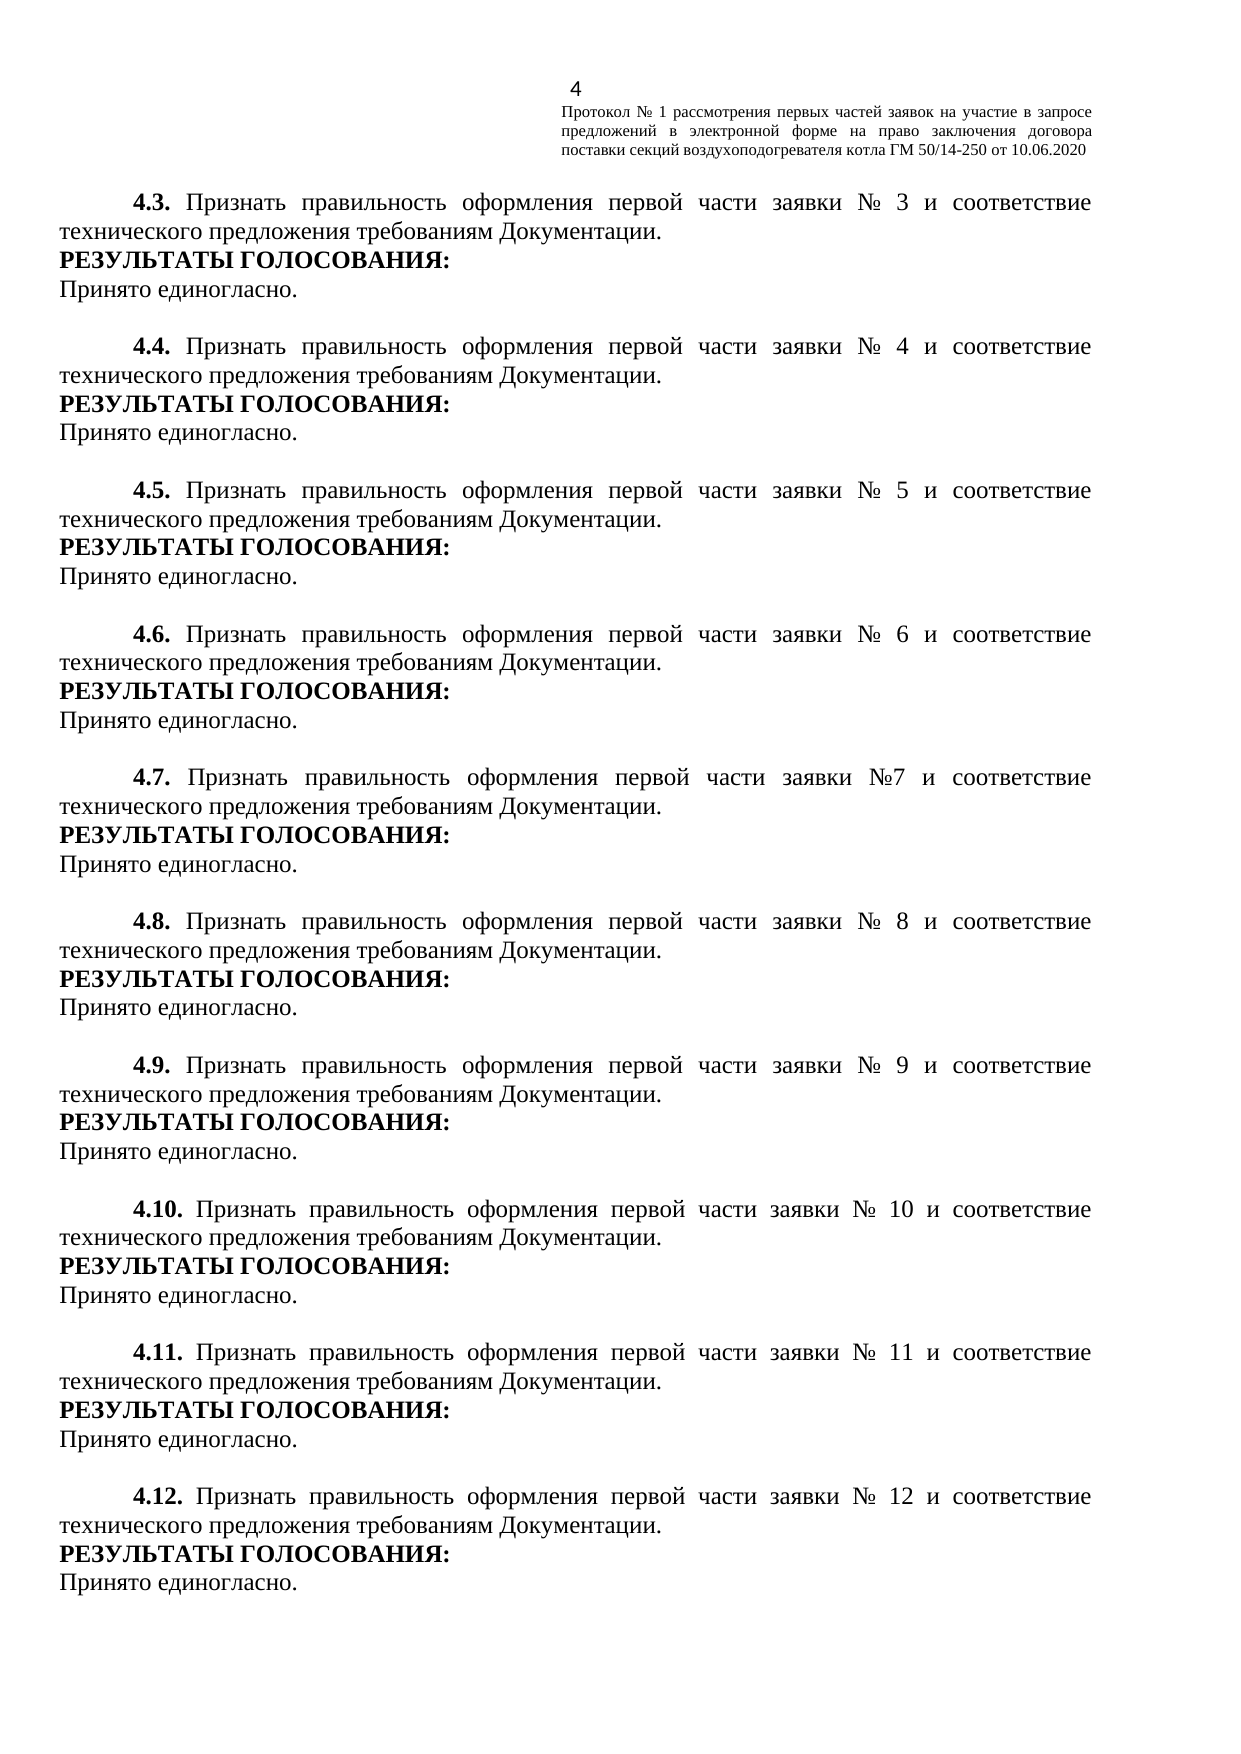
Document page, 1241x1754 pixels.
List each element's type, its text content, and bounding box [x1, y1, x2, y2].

text Принято единогласно. [59, 1136, 1092, 1165]
text Принято единогласно. [59, 849, 1092, 877]
text РЕЗУЛЬТАТЫ ГОЛОСОВАНИЯ: [59, 245, 1092, 274]
text Принято единогласно. [59, 561, 1092, 590]
text 4.3. Признать правильность оформления первой части заявки № 3 и соответствие технического предложения требованиям Документации. [59, 187, 1092, 245]
text Принято единогласно. [59, 992, 1092, 1021]
text 4.10. Признать правильность оформления первой части заявки № 10 и соответствие технического предложения требованиям Документации. [59, 1194, 1092, 1251]
text 4.6. Признать правильность оформления первой части заявки № 6 и соответствие технического предложения требованиям Документации. [59, 619, 1092, 676]
text РЕЗУЛЬТАТЫ ГОЛОСОВАНИЯ: [59, 1395, 1092, 1424]
text РЕЗУЛЬТАТЫ ГОЛОСОВАНИЯ: [59, 820, 1092, 849]
text Принято единогласно. [59, 417, 1092, 446]
text 4.12. Признать правильность оформления первой части заявки № 12 и соответствие технического предложения требованиям Документации. [59, 1481, 1092, 1539]
text РЕЗУЛЬТАТЫ ГОЛОСОВАНИЯ: [59, 676, 1092, 705]
text 4.4. Признать правильность оформления первой части заявки № 4 и соответствие технического предложения требованиям Документации. [59, 331, 1092, 389]
text 4.5. Признать правильность оформления первой части заявки № 5 и соответствие технического предложения требованиям Документации. [59, 475, 1092, 532]
text РЕЗУЛЬТАТЫ ГОЛОСОВАНИЯ: [59, 1107, 1092, 1136]
text Принято единогласно. [59, 705, 1092, 734]
text РЕЗУЛЬТАТЫ ГОЛОСОВАНИЯ: [59, 964, 1092, 992]
text РЕЗУЛЬТАТЫ ГОЛОСОВАНИЯ: [59, 532, 1092, 561]
text Принято единогласно. [59, 1567, 1092, 1596]
text 4.11. Признать правильность оформления первой части заявки № 11 и соответствие технического предложения требованиям Документации. [59, 1337, 1092, 1395]
text 4.9. Признать правильность оформления первой части заявки № 9 и соответствие технического предложения требованиям Документации. [59, 1050, 1092, 1107]
text 4.7. Признать правильность оформления первой части заявки №7 и соответствие технического предложения требованиям Документации. [59, 762, 1092, 820]
text РЕЗУЛЬТАТЫ ГОЛОСОВАНИЯ: [59, 1539, 1092, 1567]
text Принято единогласно. [59, 1280, 1092, 1309]
text РЕЗУЛЬТАТЫ ГОЛОСОВАНИЯ: [59, 389, 1092, 417]
text 4.8. Признать правильность оформления первой части заявки № 8 и соответствие технического предложения требованиям Документации. [59, 906, 1092, 964]
text Принято единогласно. [59, 1424, 1092, 1452]
text Принято единогласно. [59, 274, 1092, 302]
text РЕЗУЛЬТАТЫ ГОЛОСОВАНИЯ: [59, 1251, 1092, 1280]
